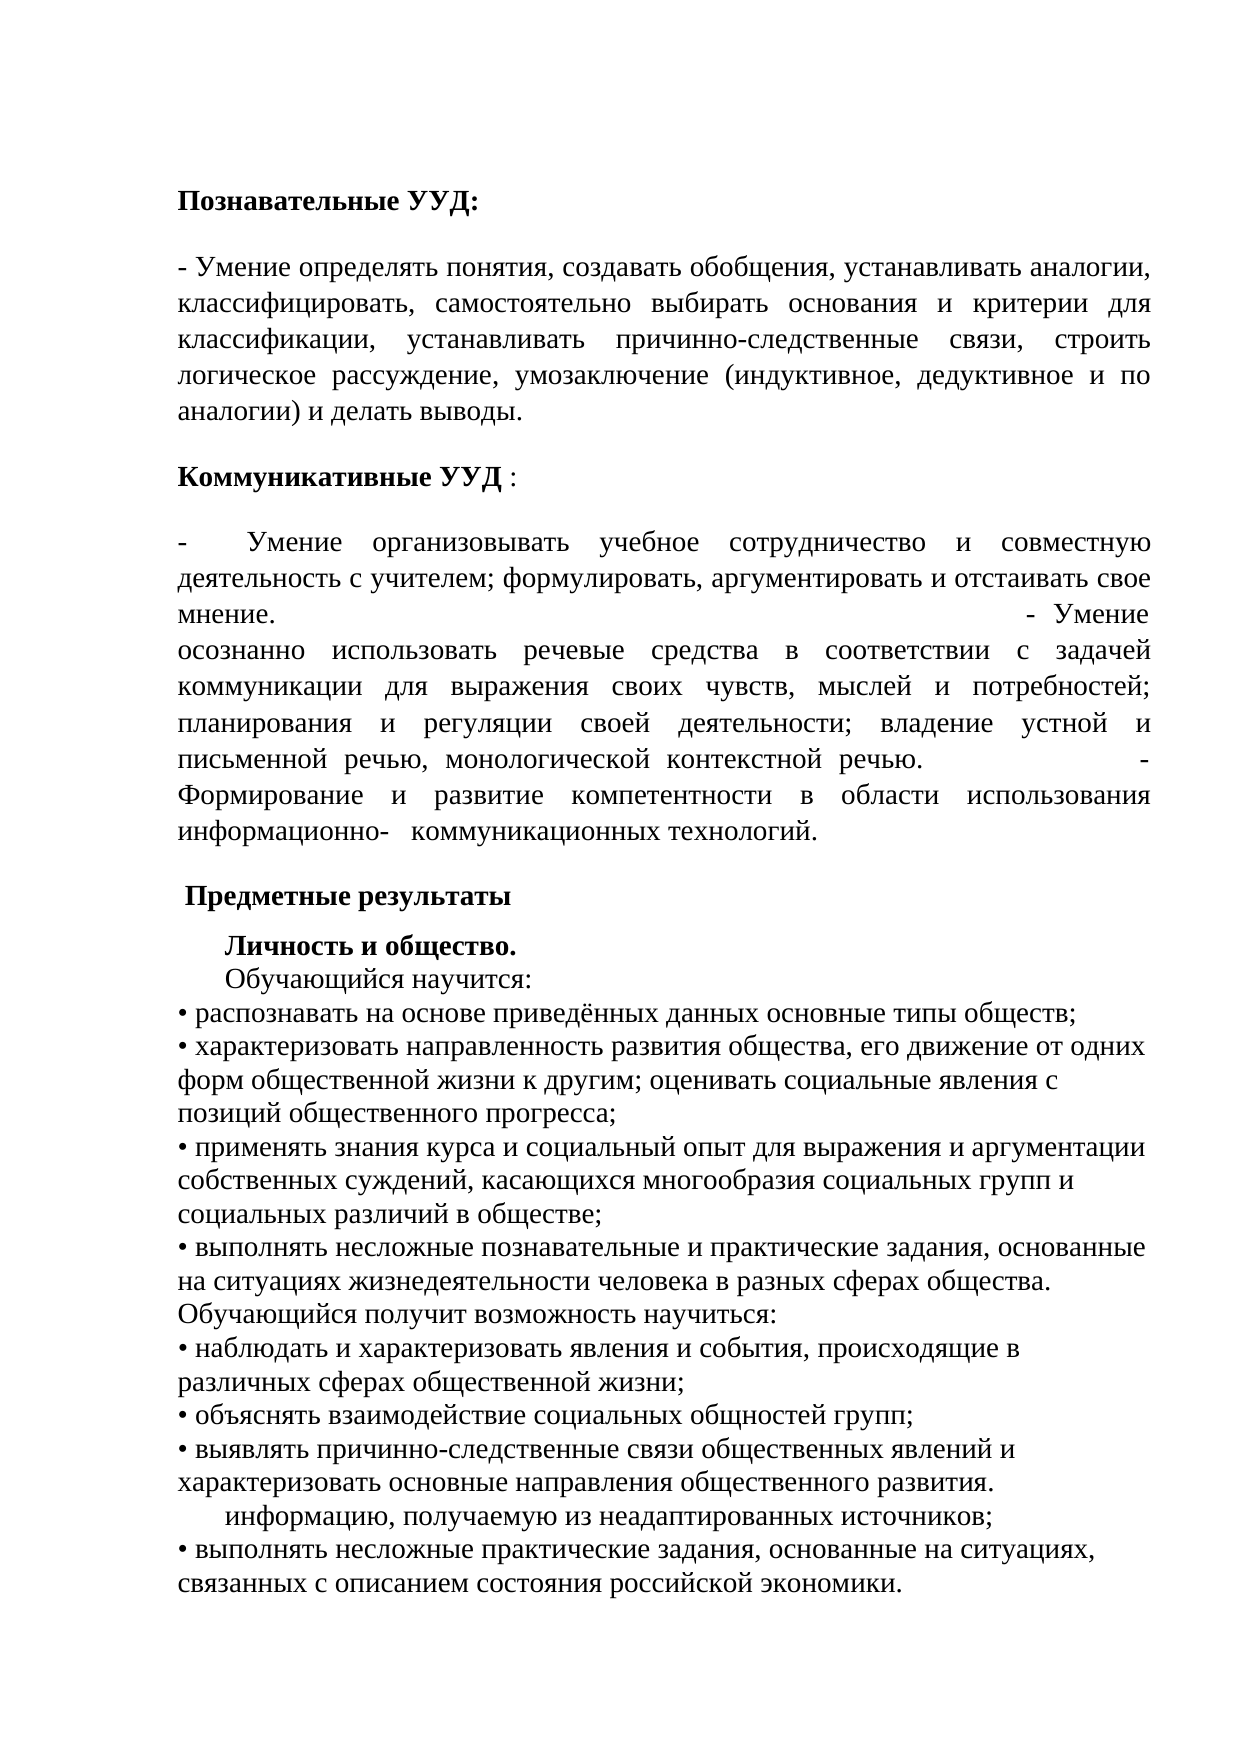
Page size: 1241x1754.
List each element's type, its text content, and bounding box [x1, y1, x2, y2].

text Коммуникативные УУД : [177, 459, 1152, 492]
text - Умение определять понятия, создавать обобщения, устанавливать аналогии, классифицировать, самостоятельно выбирать основания и критерии для классификации, устанавливать причинно-следственные связи, строить логическое рассуждение, умозаключение (индуктивное, дедуктивное и по аналогии) и делать выводы. [177, 249, 1152, 427]
text Обучающийся получит возможность научиться: [177, 1297, 1152, 1330]
text • распознавать на основе приведённых данных основные типы обществ; [177, 995, 1152, 1028]
text Личность и общество. [177, 928, 1152, 961]
text • характеризовать направленность развития общества, его движение от одних форм общественной жизни к другим; оценивать социальные явления с позиций общественного прогресса; [177, 1028, 1152, 1129]
text Обучающийся научится: [177, 961, 1152, 995]
text Познавательные УУД: [177, 183, 1152, 217]
text • объяснять взаимодействие социальных общностей групп; [177, 1397, 1152, 1431]
text - Умение организовывать учебное сотрудничество и совместную деятельность с учителем; формулировать, аргументировать и отстаивать свое мнение. - Умение осознанно использовать речевые средства в соответствии с задачей коммуникации для выражения своих чувств, мыслей и потребностей; планирования и регуляции своей деятельности; владение устной и письменной речью, монологической контекстной речью. - Формирование и развитие компетентности в области использования информационно- коммуникационных технологий. [177, 524, 1152, 847]
text Предметные результаты [177, 878, 1152, 912]
text • применять знания курса и социальный опыт для выражения и аргументации собственных суждений, касающихся многообразия социальных групп и социальных различий в обществе; [177, 1129, 1152, 1229]
text • выполнять несложные практические задания, основанные на ситуациях, связанных с описанием состояния российской экономики. [177, 1531, 1152, 1598]
text • выполнять несложные познавательные и практические задания, основанные на ситуациях жизнедеятельности человека в разных сферах общества. [177, 1229, 1152, 1297]
text • наблюдать и характеризовать явления и события, происходящие в различных сферах общественной жизни; [177, 1330, 1152, 1397]
text • выявлять причинно-следственные связи общественных явлений и характеризовать основные направления общественного развития. [177, 1431, 1152, 1498]
text информацию, получаемую из неадаптированных источников; [177, 1498, 1152, 1531]
